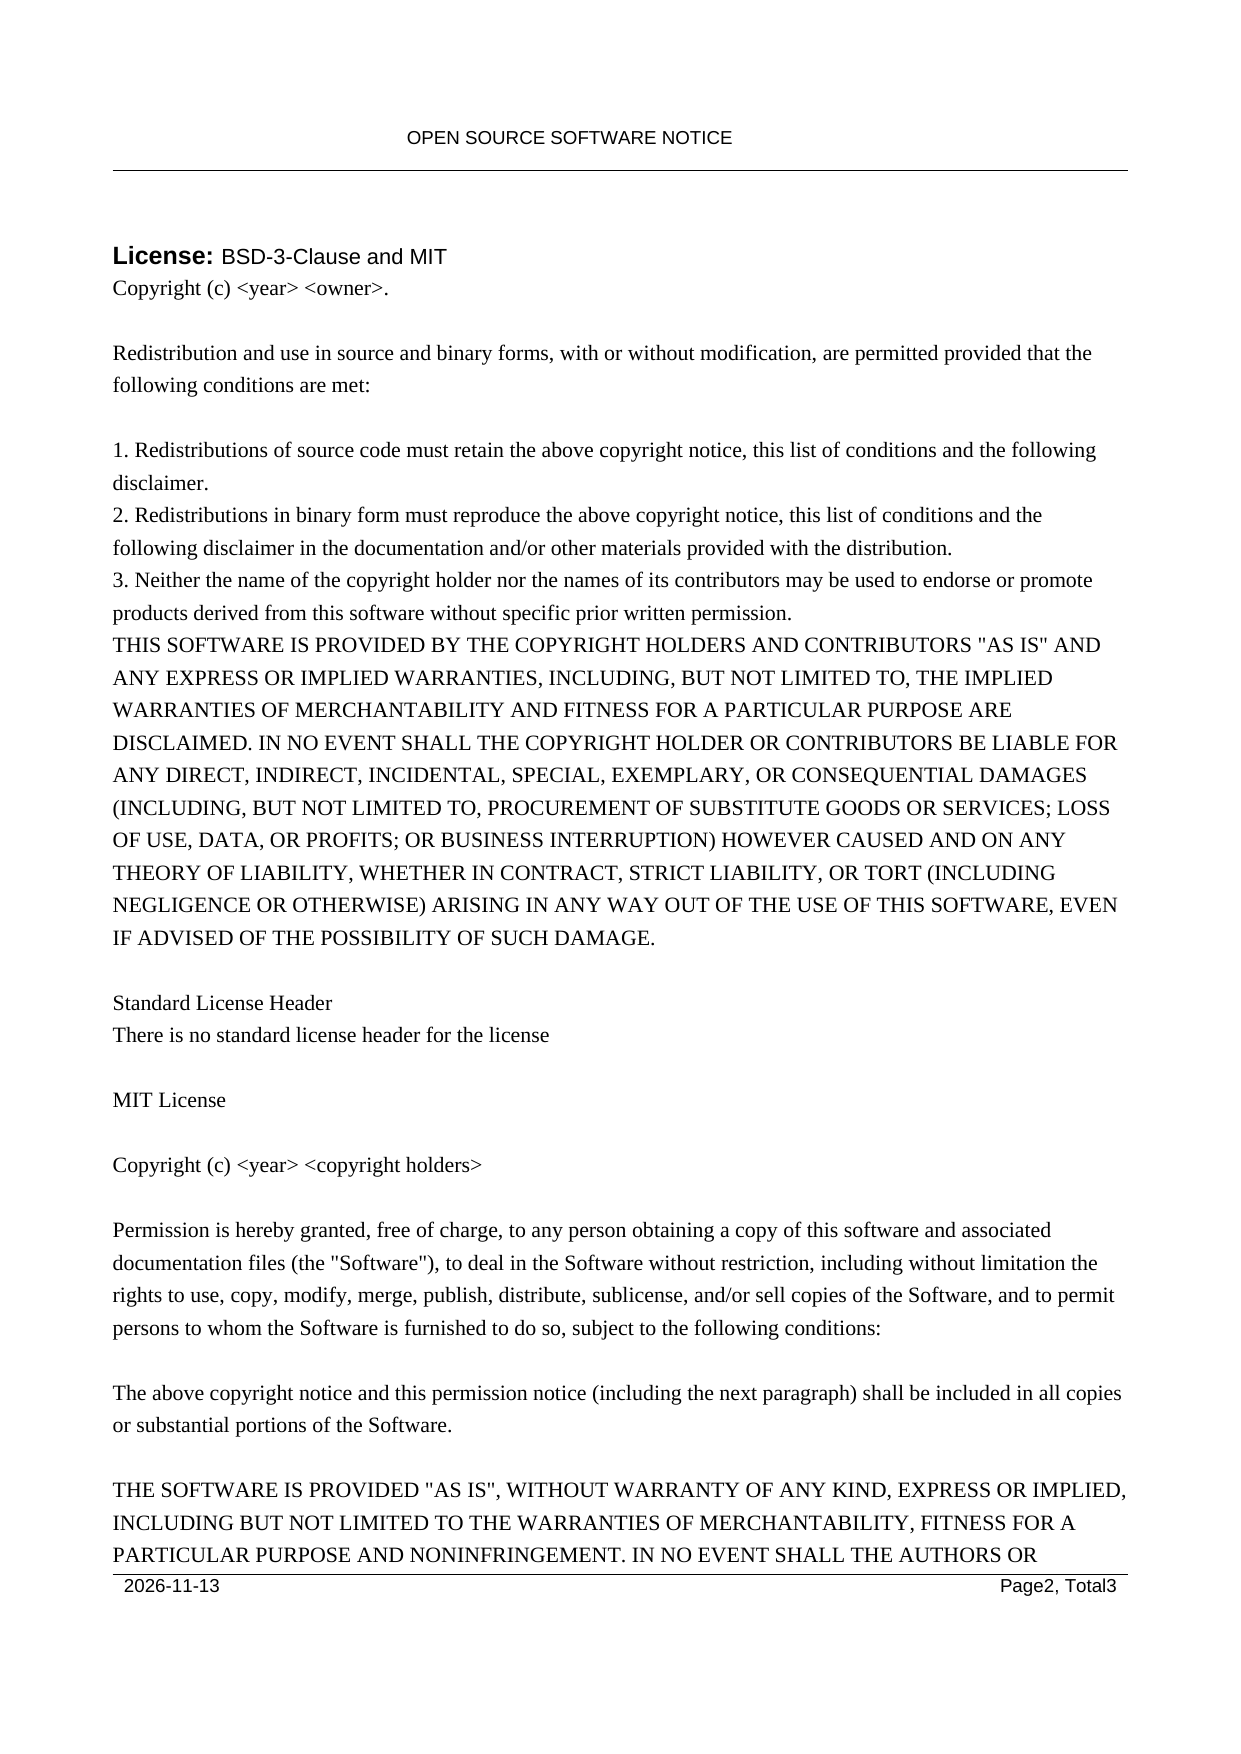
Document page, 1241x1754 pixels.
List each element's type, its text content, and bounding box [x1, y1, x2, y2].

text License: BSD-3-Clause and MIT [112, 239, 1128, 271]
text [112, 271, 1128, 1571]
